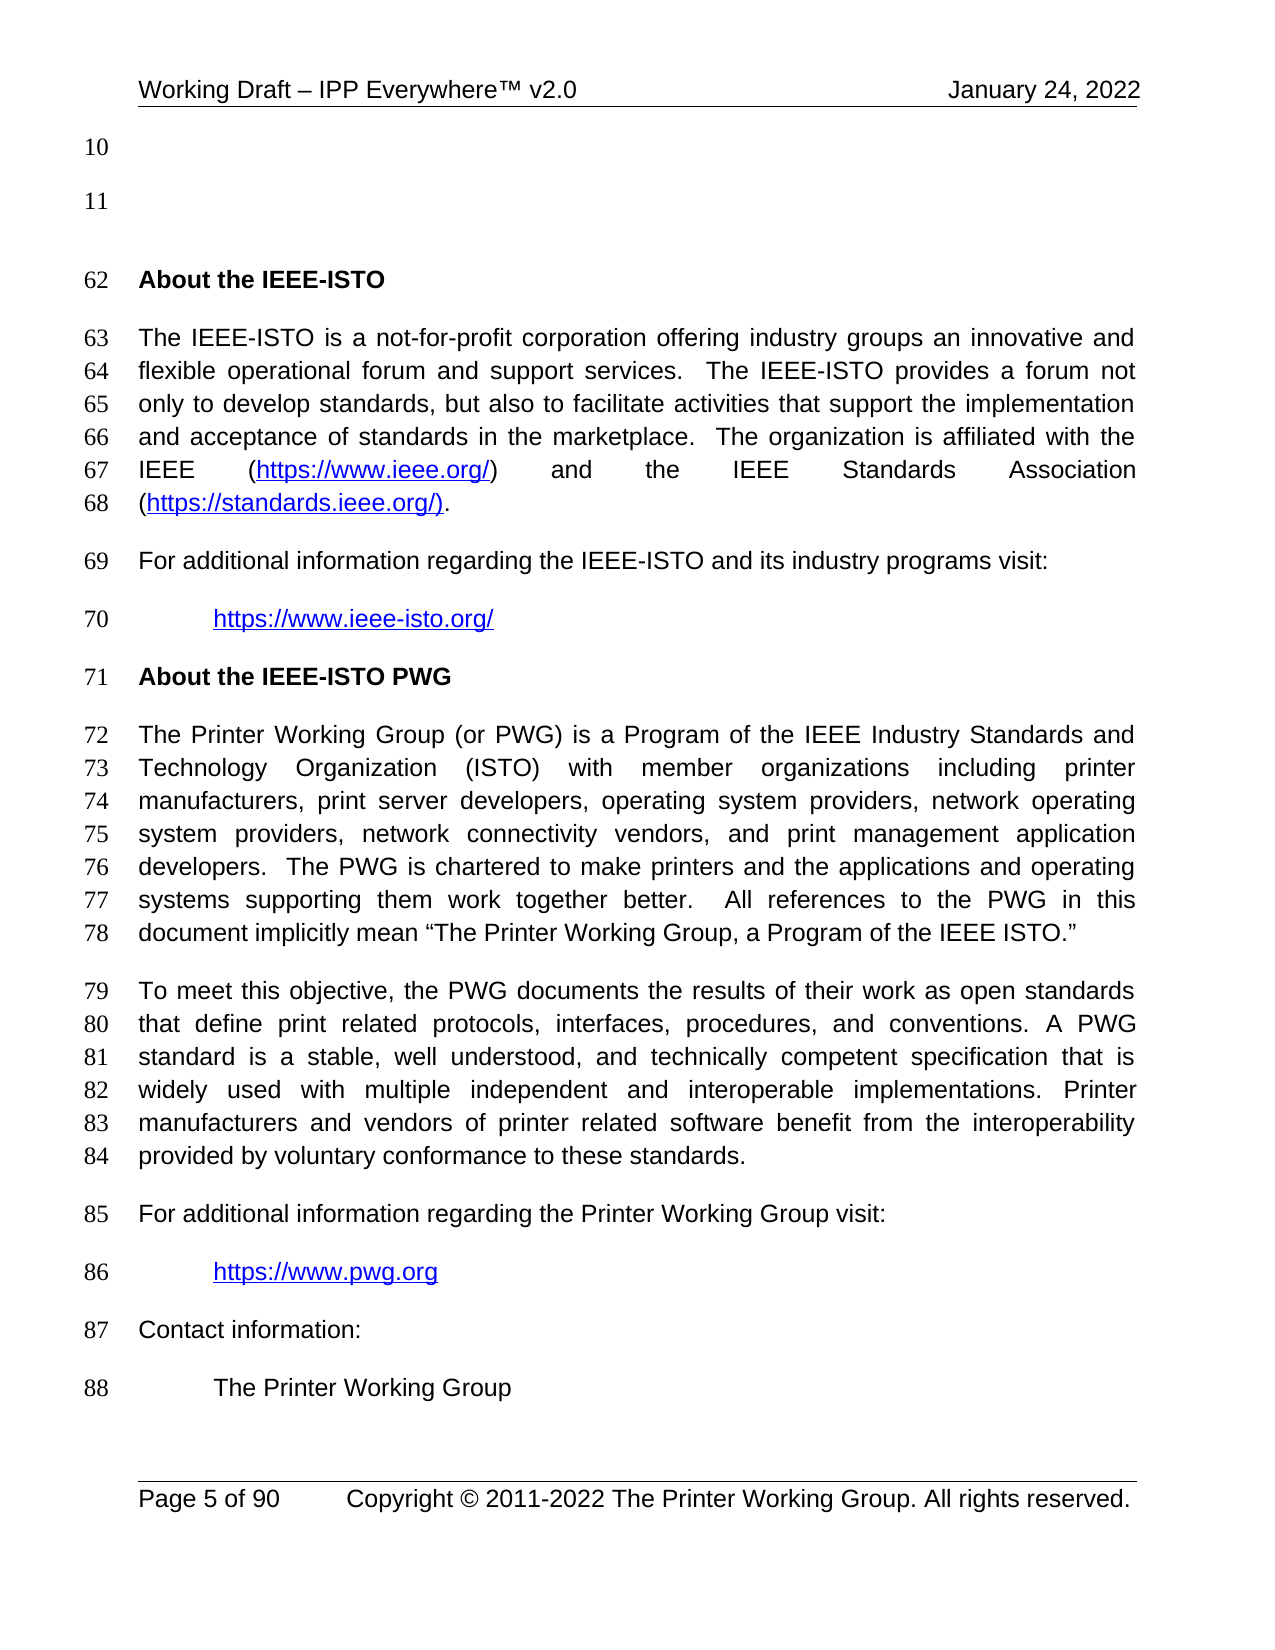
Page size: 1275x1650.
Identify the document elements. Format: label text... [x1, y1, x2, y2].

text https://www.pwg.org [213, 1257, 1137, 1286]
list https://www.ieee-isto.org/ [213, 604, 1137, 633]
text The Printer Working Group [213, 1373, 1137, 1402]
text The IEEE-ISTO is a not-for-profit corporation offering industry groups an innovative and flexible operational forum and support services. The IEEE-ISTO provides a forum not only to develop standards, but also to facilitate activities that support the implementation and acceptance of standards in the marketplace. The organization is affiliated with the IEEE (https://www.ieee.org/) and the IEEE Standards Association (https://standards.ieee.org/). [138, 323, 1137, 517]
text Contact information: [138, 1315, 1137, 1344]
text About the IEEE-ISTO PWG [138, 662, 1137, 691]
text The Printer Working Group (or PWG) is a Program of the IEEE Industry Standards and Technology Organization (ISTO) with member organizations including printer manufacturers, print server developers, operating system providers, network operating system providers, network connectivity vendors, and print management application developers. The PWG is chartered to make printers and the applications and operating systems supporting them work together better. All references to the PWG in this document implicitly mean “The Printer Working Group, a Program of the IEEE ISTO.” [138, 720, 1137, 947]
text For additional information regarding the Printer Working Group visit: [138, 1199, 1137, 1228]
text To meet this objective, the PWG documents the results of their work as open standards that define print related protocols, interfaces, procedures, and conventions. A PWG standard is a stable, well understood, and technically competent specification that is widely used with multiple independent and interoperable implementations. Printer manufacturers and vendors of printer related software benefit from the interoperability provided by voluntary conformance to these standards. [138, 976, 1137, 1170]
text About the IEEE-ISTO [138, 265, 1137, 293]
text For additional information regarding the IEEE-ISTO and its industry programs visit: [138, 546, 1137, 574]
